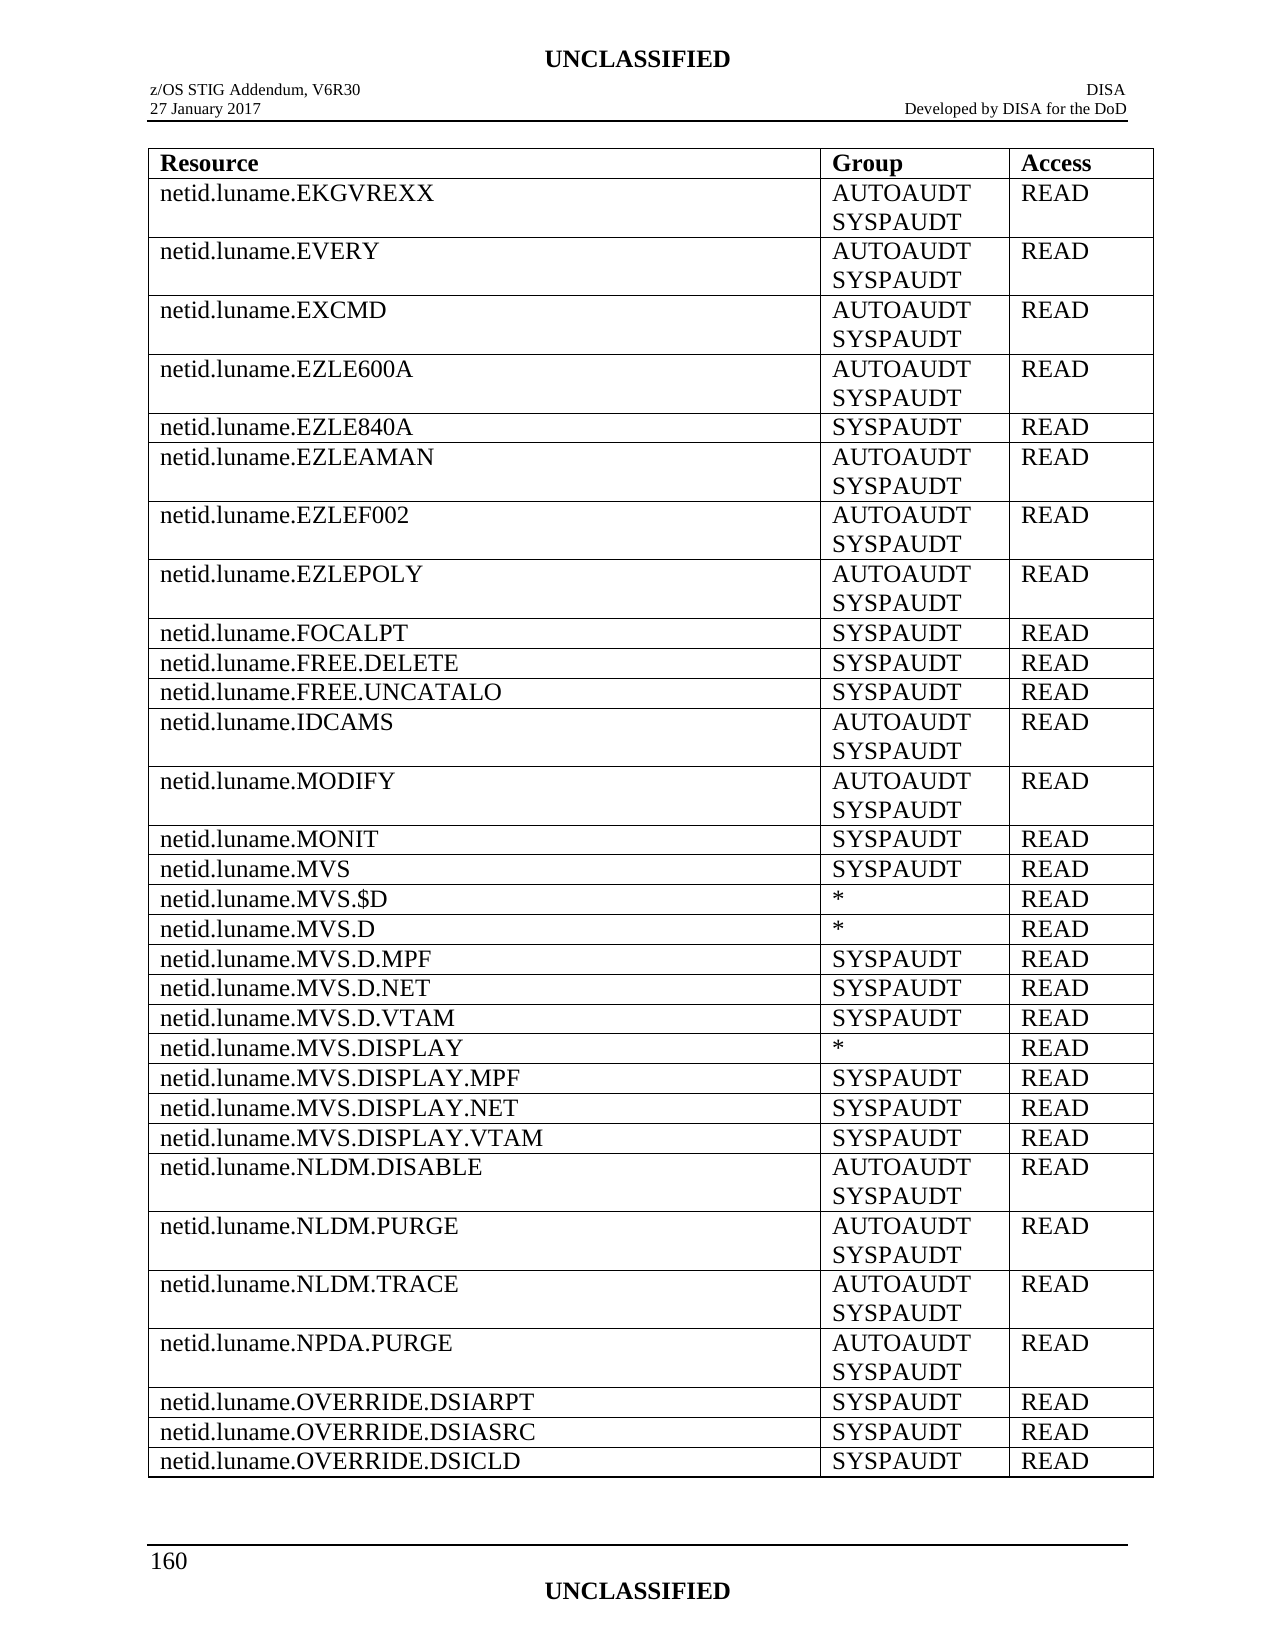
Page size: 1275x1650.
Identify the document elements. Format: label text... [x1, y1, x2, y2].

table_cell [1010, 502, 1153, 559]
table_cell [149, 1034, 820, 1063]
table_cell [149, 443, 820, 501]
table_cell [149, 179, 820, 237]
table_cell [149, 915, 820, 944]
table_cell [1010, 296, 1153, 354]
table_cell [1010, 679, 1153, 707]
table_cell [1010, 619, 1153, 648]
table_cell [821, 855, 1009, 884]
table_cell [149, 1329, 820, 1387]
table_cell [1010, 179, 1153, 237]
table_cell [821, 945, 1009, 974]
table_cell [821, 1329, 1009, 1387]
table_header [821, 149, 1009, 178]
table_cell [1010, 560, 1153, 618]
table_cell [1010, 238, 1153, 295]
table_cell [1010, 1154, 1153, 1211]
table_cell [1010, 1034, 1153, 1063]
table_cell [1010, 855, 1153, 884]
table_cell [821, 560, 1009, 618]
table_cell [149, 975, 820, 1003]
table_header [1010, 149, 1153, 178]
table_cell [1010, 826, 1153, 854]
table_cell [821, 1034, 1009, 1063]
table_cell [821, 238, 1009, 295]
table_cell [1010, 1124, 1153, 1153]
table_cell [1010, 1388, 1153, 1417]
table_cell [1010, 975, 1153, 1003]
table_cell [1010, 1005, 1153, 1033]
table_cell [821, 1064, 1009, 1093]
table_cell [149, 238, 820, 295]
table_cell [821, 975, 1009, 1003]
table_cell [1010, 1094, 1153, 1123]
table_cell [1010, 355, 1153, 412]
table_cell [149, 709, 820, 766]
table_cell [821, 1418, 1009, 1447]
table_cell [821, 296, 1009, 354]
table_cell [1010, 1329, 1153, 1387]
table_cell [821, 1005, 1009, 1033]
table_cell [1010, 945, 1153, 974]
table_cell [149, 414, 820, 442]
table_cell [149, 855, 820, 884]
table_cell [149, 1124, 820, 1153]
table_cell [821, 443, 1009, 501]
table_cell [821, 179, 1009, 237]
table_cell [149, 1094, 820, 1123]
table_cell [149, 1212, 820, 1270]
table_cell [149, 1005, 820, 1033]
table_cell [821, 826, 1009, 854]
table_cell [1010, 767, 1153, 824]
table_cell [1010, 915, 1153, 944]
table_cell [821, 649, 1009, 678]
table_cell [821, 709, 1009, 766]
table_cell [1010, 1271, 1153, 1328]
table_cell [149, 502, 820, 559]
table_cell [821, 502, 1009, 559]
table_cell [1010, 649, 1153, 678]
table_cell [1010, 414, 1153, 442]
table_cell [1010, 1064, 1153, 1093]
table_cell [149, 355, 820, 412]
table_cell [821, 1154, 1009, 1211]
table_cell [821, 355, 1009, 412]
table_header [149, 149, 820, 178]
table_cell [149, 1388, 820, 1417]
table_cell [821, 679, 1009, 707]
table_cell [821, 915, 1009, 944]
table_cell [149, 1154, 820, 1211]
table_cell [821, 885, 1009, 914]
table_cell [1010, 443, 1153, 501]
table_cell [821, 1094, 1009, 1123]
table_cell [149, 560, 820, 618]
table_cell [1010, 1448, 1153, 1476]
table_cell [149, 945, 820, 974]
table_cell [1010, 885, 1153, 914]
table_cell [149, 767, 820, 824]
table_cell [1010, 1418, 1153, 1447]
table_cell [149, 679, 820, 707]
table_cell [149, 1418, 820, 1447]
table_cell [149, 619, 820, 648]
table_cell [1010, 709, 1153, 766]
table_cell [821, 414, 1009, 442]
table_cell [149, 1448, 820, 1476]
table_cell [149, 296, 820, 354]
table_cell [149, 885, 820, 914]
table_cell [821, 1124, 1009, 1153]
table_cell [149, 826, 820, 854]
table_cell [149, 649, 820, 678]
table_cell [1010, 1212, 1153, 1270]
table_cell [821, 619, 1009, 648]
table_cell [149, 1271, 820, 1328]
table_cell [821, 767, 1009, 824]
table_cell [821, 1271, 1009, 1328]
text 160 [150, 1546, 1142, 1575]
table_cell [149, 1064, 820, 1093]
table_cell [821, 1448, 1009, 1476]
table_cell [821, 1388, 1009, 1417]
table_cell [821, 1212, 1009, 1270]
